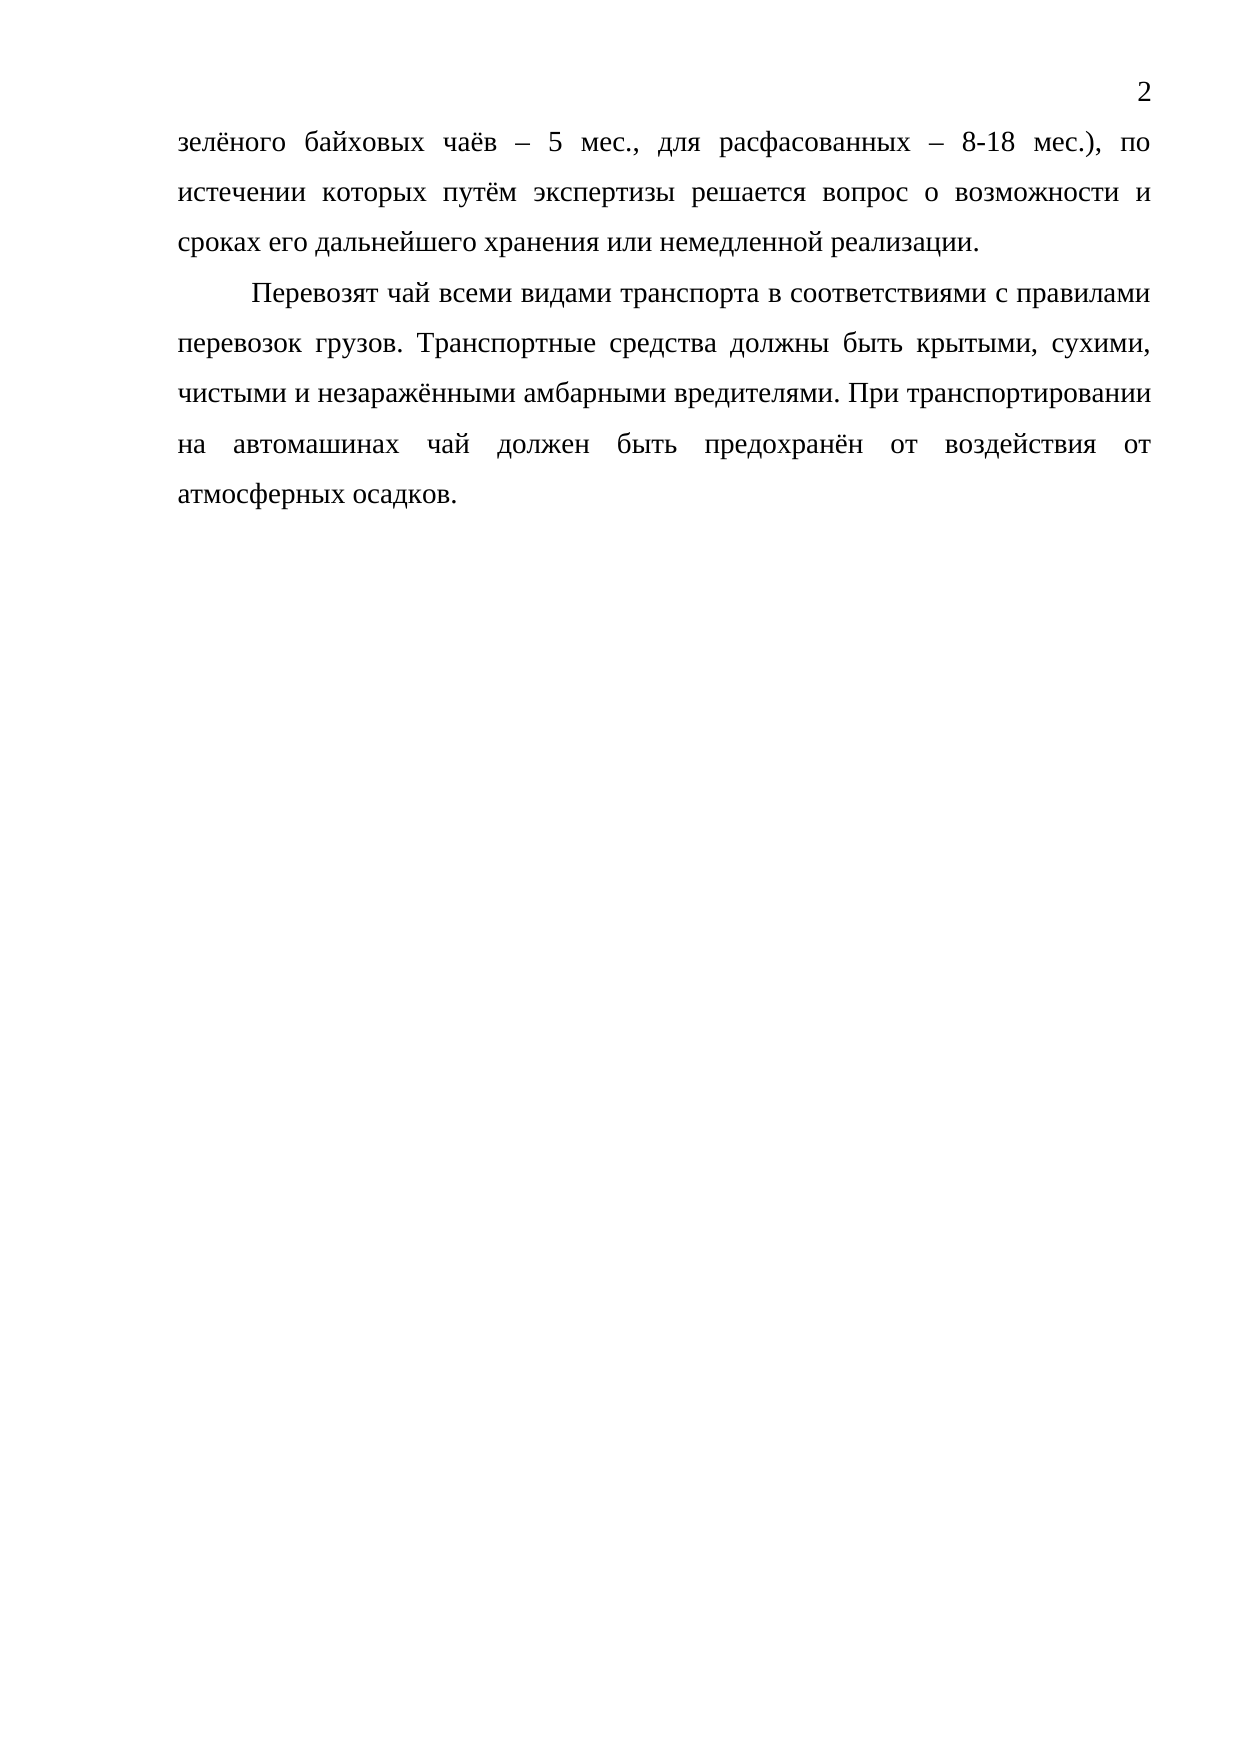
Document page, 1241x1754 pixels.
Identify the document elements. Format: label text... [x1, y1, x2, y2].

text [177, 124, 1152, 258]
text Перевозят чай всеми видами транспорта в соответствиями с правилами перевозок грузов. Транспортные средства должны быть крытыми, сухими, чистыми и незаражёнными амбарными вредителями. При транспортировании на автомашинах чай должен быть предохранён от воздействия от атмосферных осадков. [177, 275, 1152, 510]
